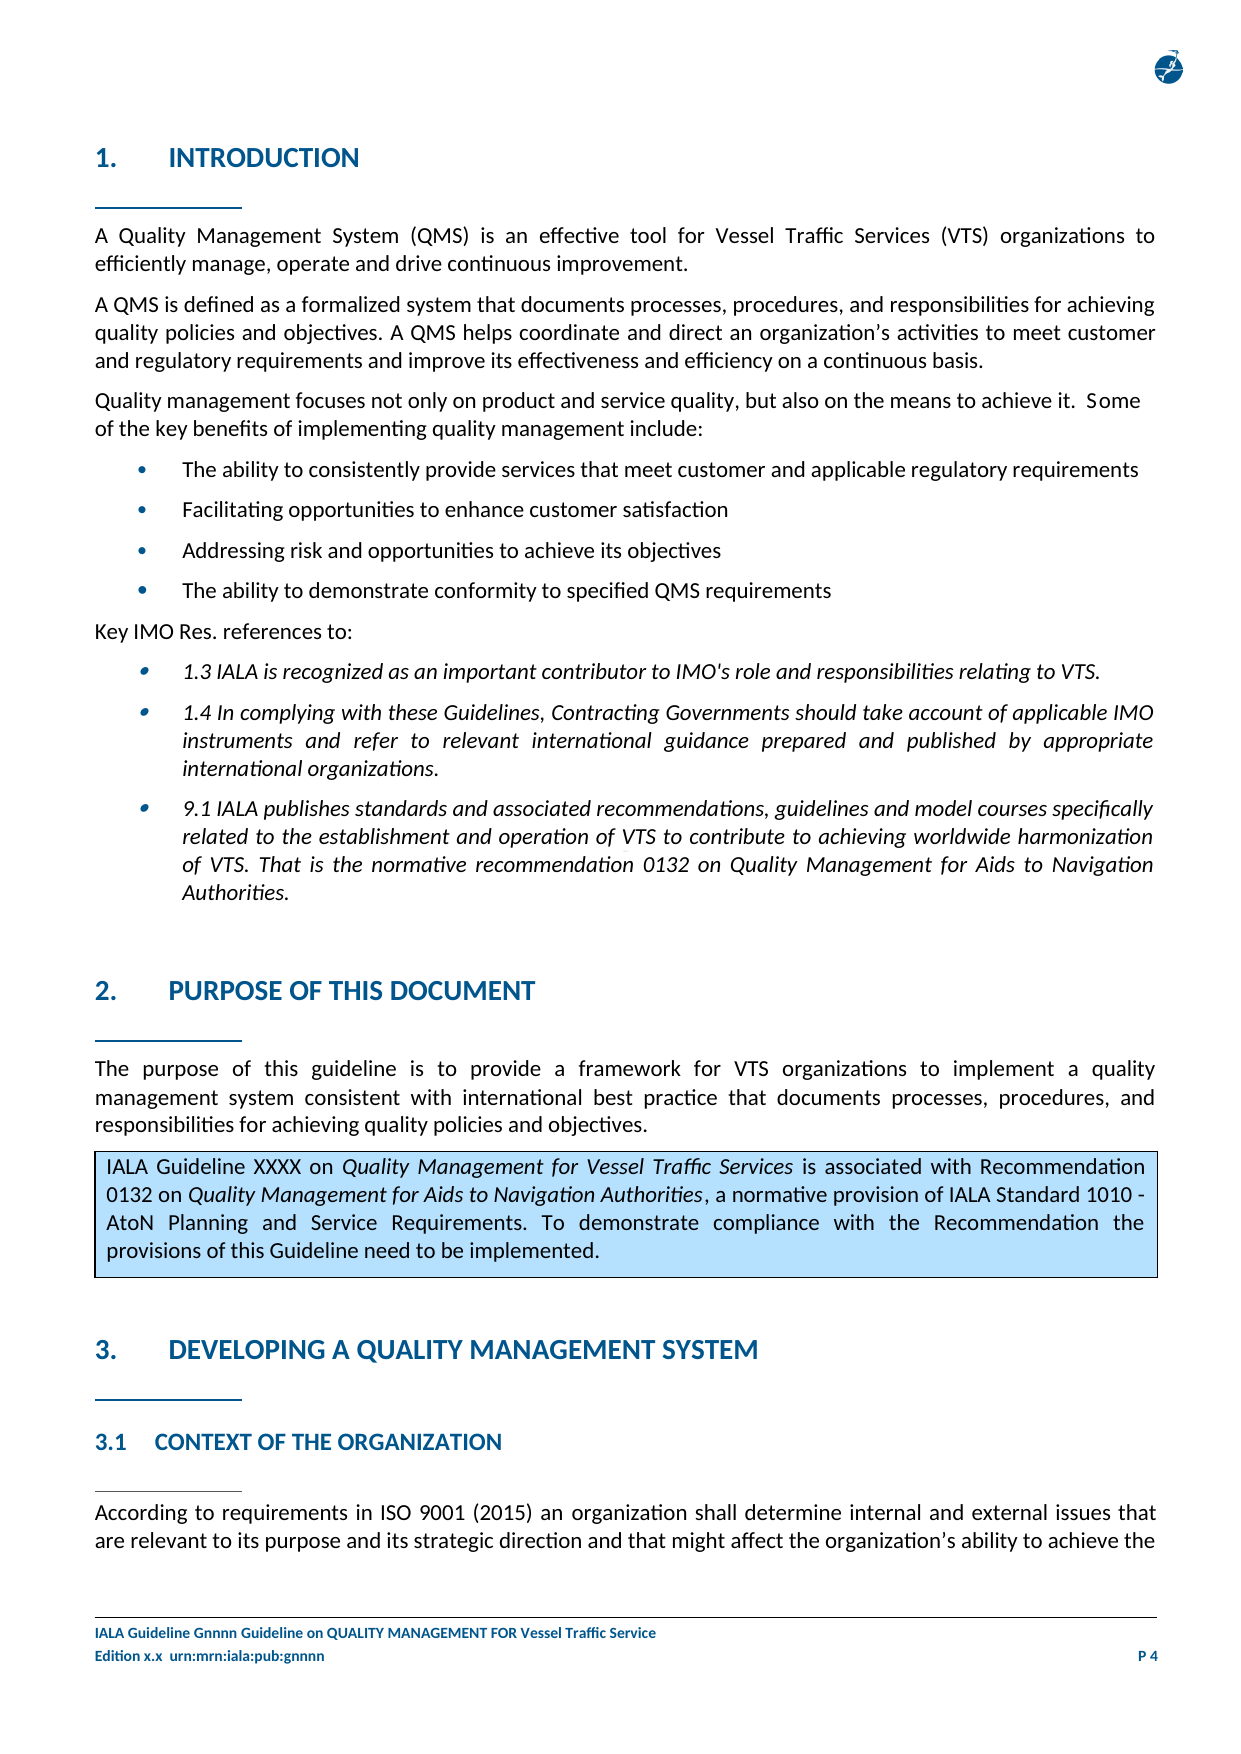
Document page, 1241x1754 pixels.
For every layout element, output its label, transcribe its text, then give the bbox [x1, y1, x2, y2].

text A QMS is defined as a formalized system that documents processes, procedures, and responsibilities for achieving quality policies and objectives. A QMS helps coordinate and direct an organization’s activities to meet customer and regulatory requirements and improve its effectiveness and efficiency on a continuous basis. [94, 290, 1157, 374]
table_header IALA Guideline XXXX on Quality Management for Vessel Traffic Services is associated with Recommendation 0132 on Quality Management for Aids to Navigation Authorities, a normative provision of IALA Standard 1010 - AtoN Planning and Service Requirements. To demonstrate compliance with the Recommendation the provisions of this Guideline need to be implemented. [96, 1152, 1157, 1277]
subtitle PURPOSE OF THIS DOCUMENT [94, 972, 1157, 1008]
subtitle Context of the Organization [94, 1426, 1084, 1456]
list 1.3 IALA is recognized as an important contributor to IMO's role and responsibilities relating to VTS. [138, 657, 1157, 685]
list 9.1 IALA publishes standards and associated recommendations, guidelines and model courses specifically related to the establishment and operation of VTS to contribute to achieving worldwide harmonization of VTS. That is the normative recommendation 0132 on Quality Management for Aids to Navigation Authorities. [138, 794, 1157, 907]
subtitle Introduction [94, 139, 1157, 174]
text Key IMO Res. references to: [94, 617, 1157, 645]
text A Quality Management System (QMS) is an effective tool for Vessel Traffic Services (VTS) organizations to efficiently manage, operate and drive continuous improvement. [94, 221, 1157, 277]
list The ability to demonstrate conformity to specified QMS requirements [138, 576, 1157, 604]
text Quality management focuses not only on product and service quality, but also on the means to achieve it. Some of the key benefits of implementing quality management include: [94, 386, 1157, 442]
picture [1123, 0, 1241, 119]
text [94, 1498, 1157, 1554]
subtitle Developing A QUALITY Management System [94, 1331, 1157, 1366]
list The ability to consistently provide services that meet customer and applicable regulatory requirements [138, 455, 1157, 483]
list Addressing risk and opportunities to achieve its objectives [138, 536, 1157, 564]
list 1.4 In complying with these Guidelines, Contracting Governments should take account of applicable IMO instruments and refer to relevant international guidance prepared and published by appropriate international organizations. [138, 698, 1157, 782]
list Facilitating opportunities to enhance customer satisfaction [138, 495, 1157, 523]
text The purpose of this guideline is to provide a framework for VTS organizations to implement a quality management system consistent with international best practice that documents processes, procedures, and responsibilities for achieving quality policies and objectives. [94, 1054, 1157, 1139]
